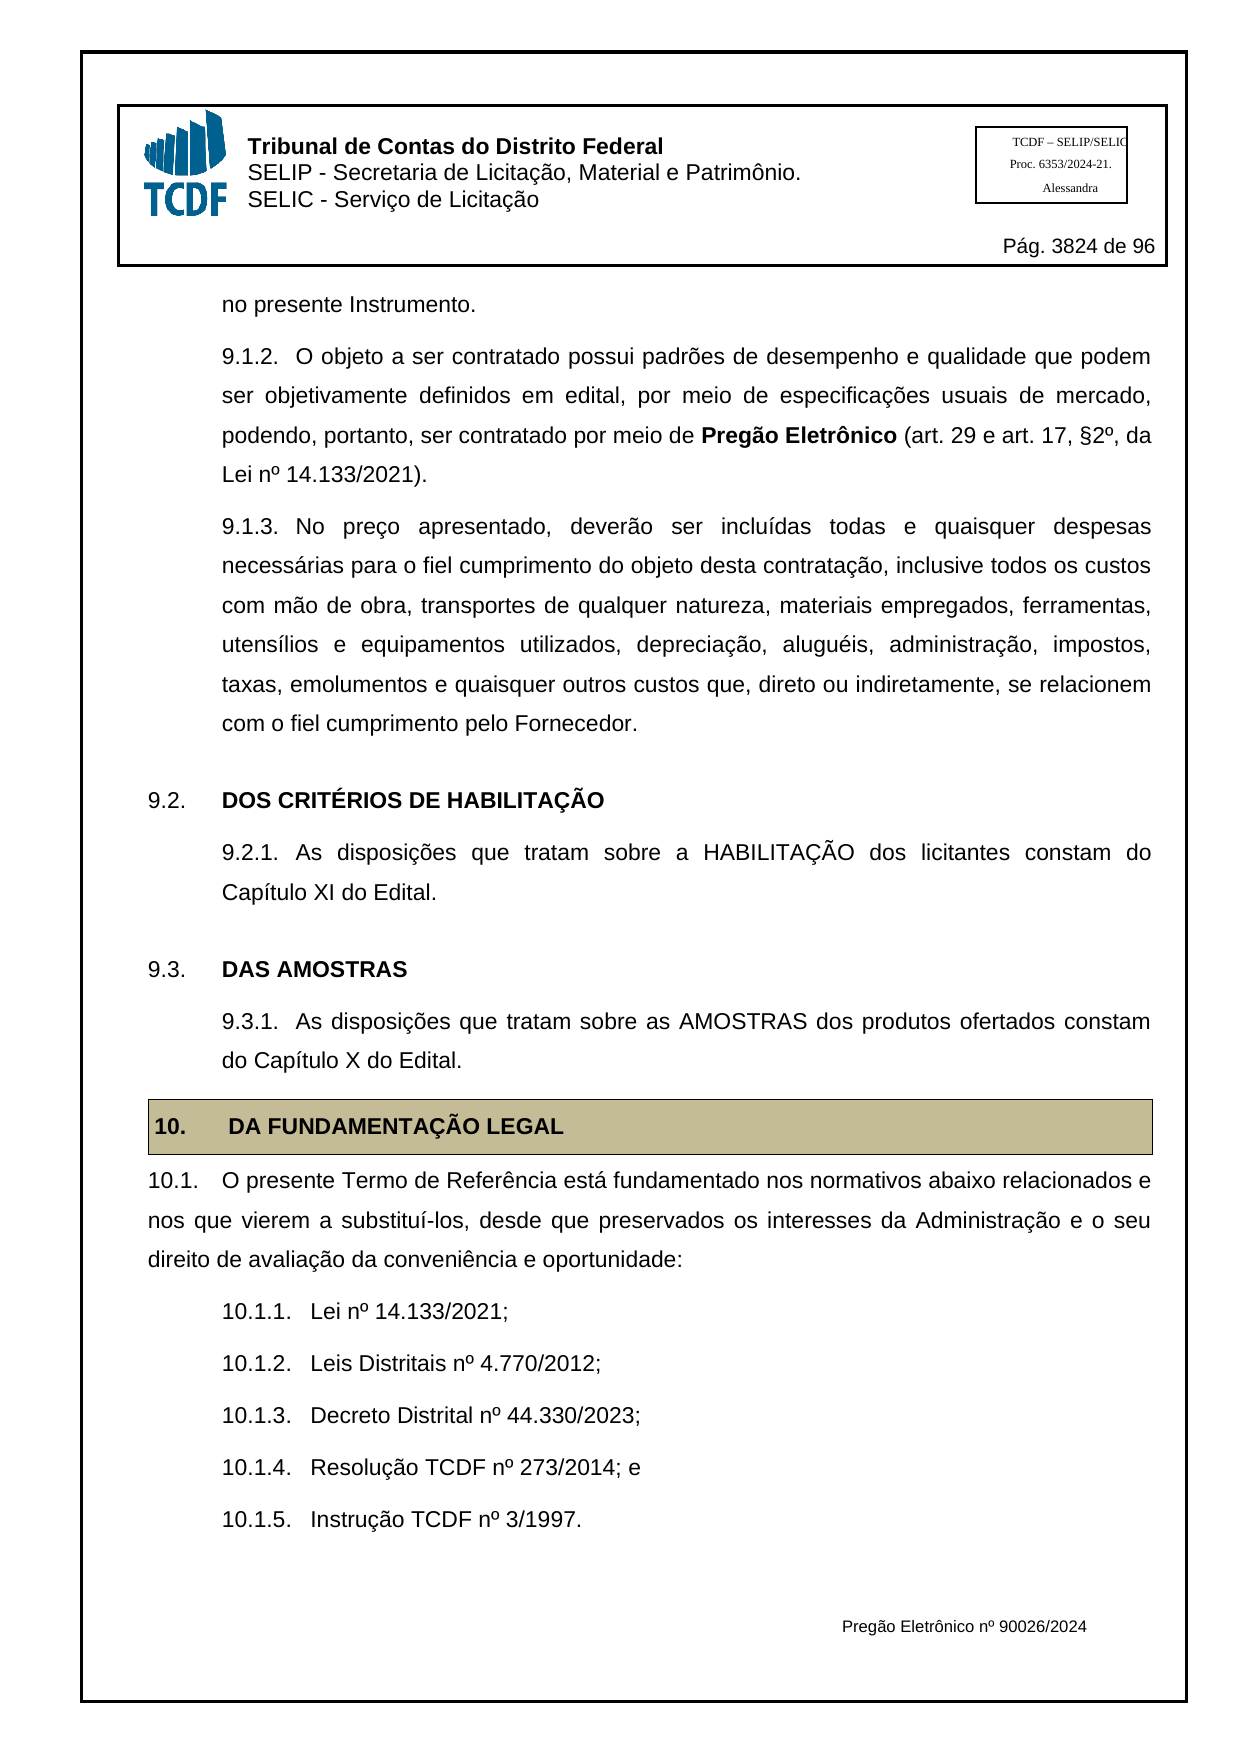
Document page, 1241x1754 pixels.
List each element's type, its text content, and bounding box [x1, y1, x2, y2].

list O objeto a ser contratado possui padrões de desempenho e qualidade que podem ser objetivamente definidos em edital, por meio de especificações usuais de mercado, podendo, portanto, ser contratado por meio de Pregão Eletrônico (art. 29 e art. 17, §2º, da Lei nº 14.133/2021). [222, 343, 1152, 487]
picture [129, 107, 241, 218]
table_header DA FUNDAMENTAÇÃO LEGAL [149, 1100, 1152, 1154]
list Decreto Distrital nº 44.330/2023; [222, 1402, 1152, 1428]
list No preço apresentado, deverão ser incluídas todas e quaisquer despesas necessárias para o fiel cumprimento do objeto desta contratação, inclusive todos os custos com mão de obra, transportes de qualquer natureza, materiais empregados, ferramentas, utensílios e equipamentos utilizados, depreciação, aluguéis, administração, impostos, taxas, emolumentos e quaisquer outros custos que, direto ou indiretamente, se relacionem com o fiel cumprimento pelo Fornecedor. [222, 513, 1152, 737]
list Resolução TCDF nº 273/2014; e [222, 1454, 1152, 1481]
list As disposições que tratam sobre a HABILITAÇÃO dos licitantes constam do Capítulo XI do Edital. [222, 839, 1152, 905]
list Leis Distritais nº 4.770/2012; [222, 1350, 1152, 1377]
list Instrução TCDF nº 3/1997. [222, 1506, 1152, 1532]
list As disposições que tratam sobre as AMOSTRAS dos produtos ofertados constam do Capítulo X do Edital. [222, 1008, 1152, 1074]
list O presente Termo de Referência está fundamentado nos normativos abaixo relacionados e nos que vierem a substituí-los, desde que preservados os interesses da Administração e o seu direito de avaliação da conveniência e oportunidade: [148, 1167, 1152, 1273]
list DAS AMOSTRAS [148, 956, 1152, 982]
list DOS CRITÉRIOS DE HABILITAÇÃO [148, 787, 1152, 814]
list Lei nº 14.133/2021; [222, 1298, 1152, 1324]
